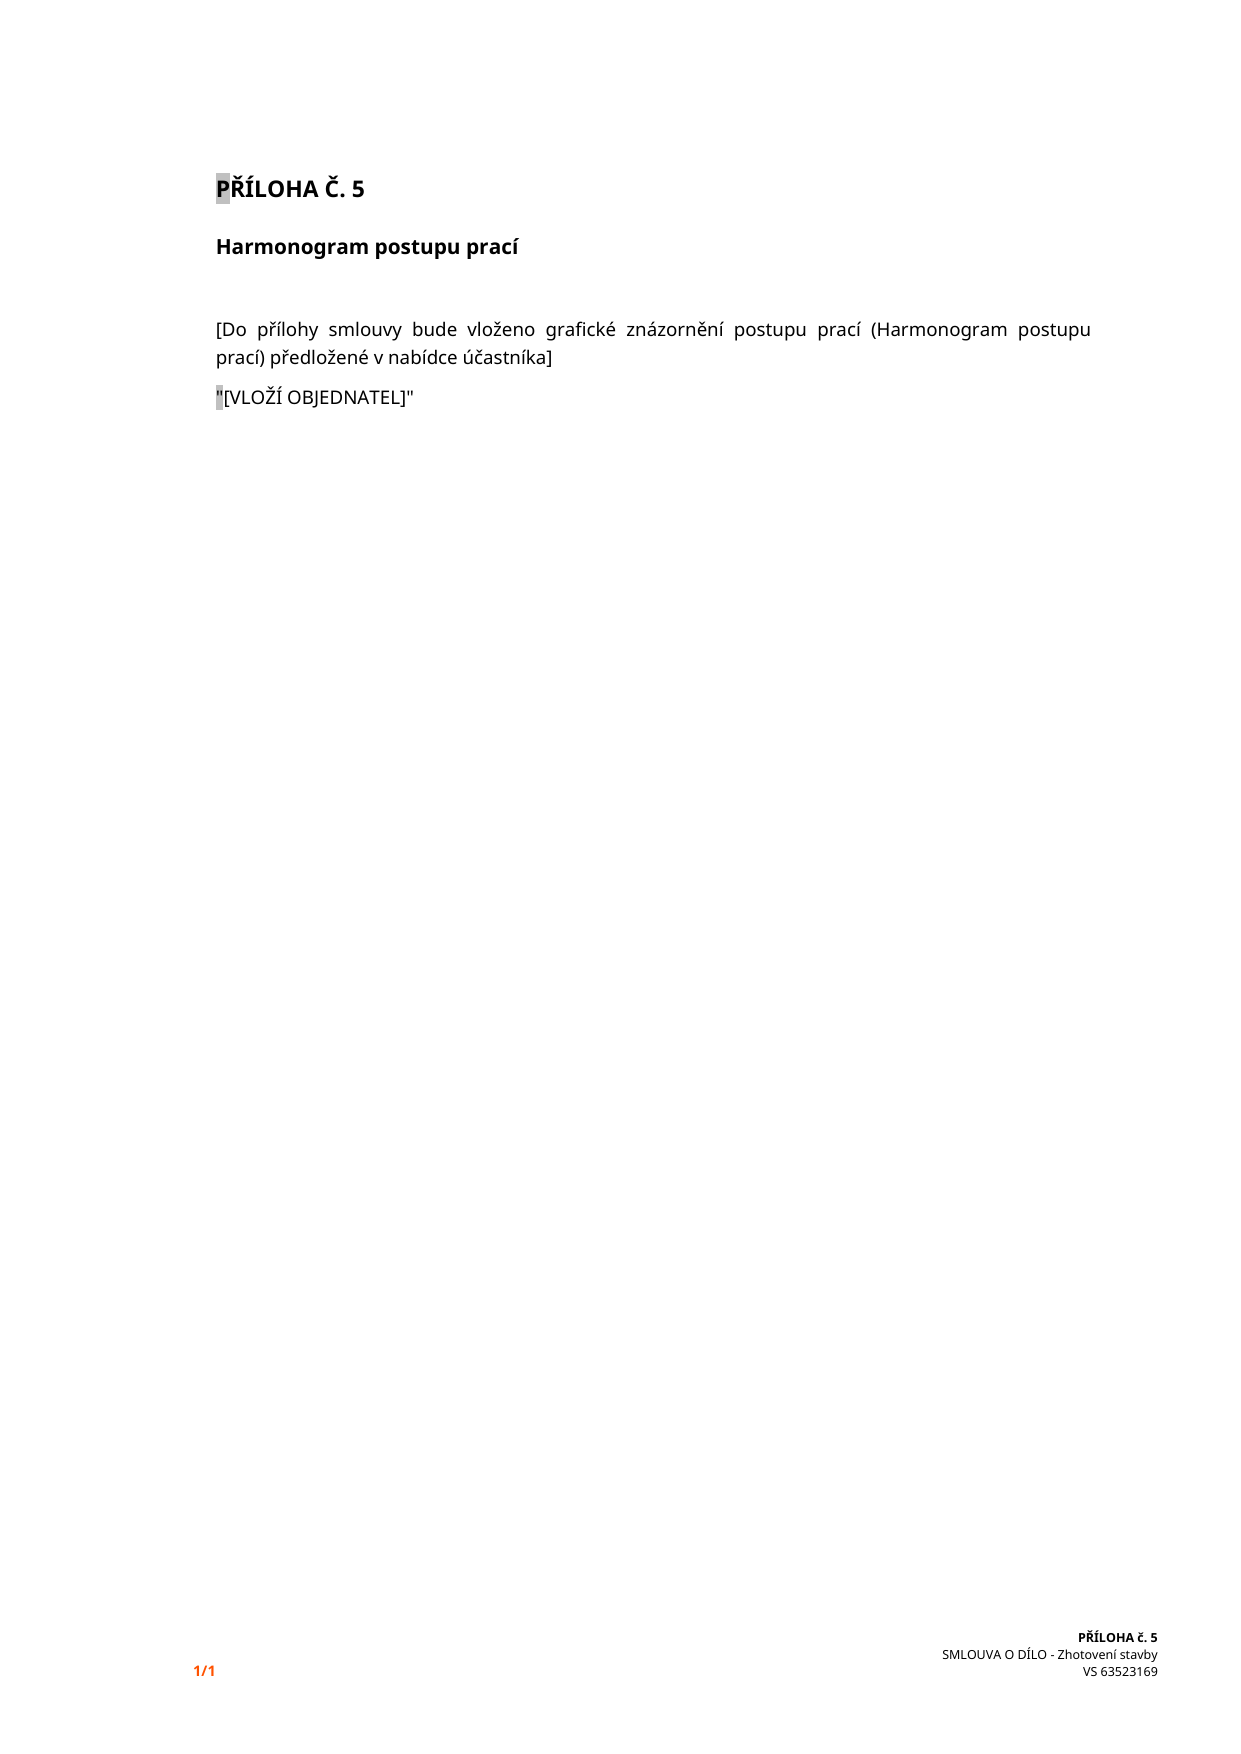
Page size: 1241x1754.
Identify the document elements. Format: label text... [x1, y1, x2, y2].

text [Do přílohy smlouvy bude vloženo grafické znázornění postupu prací (Harmonogram postupu prací) předložené v nabídce účastníka] [216, 316, 1093, 370]
text Příloha č. 5 [216, 172, 1093, 204]
text Harmonogram postupu prací [216, 232, 1093, 260]
